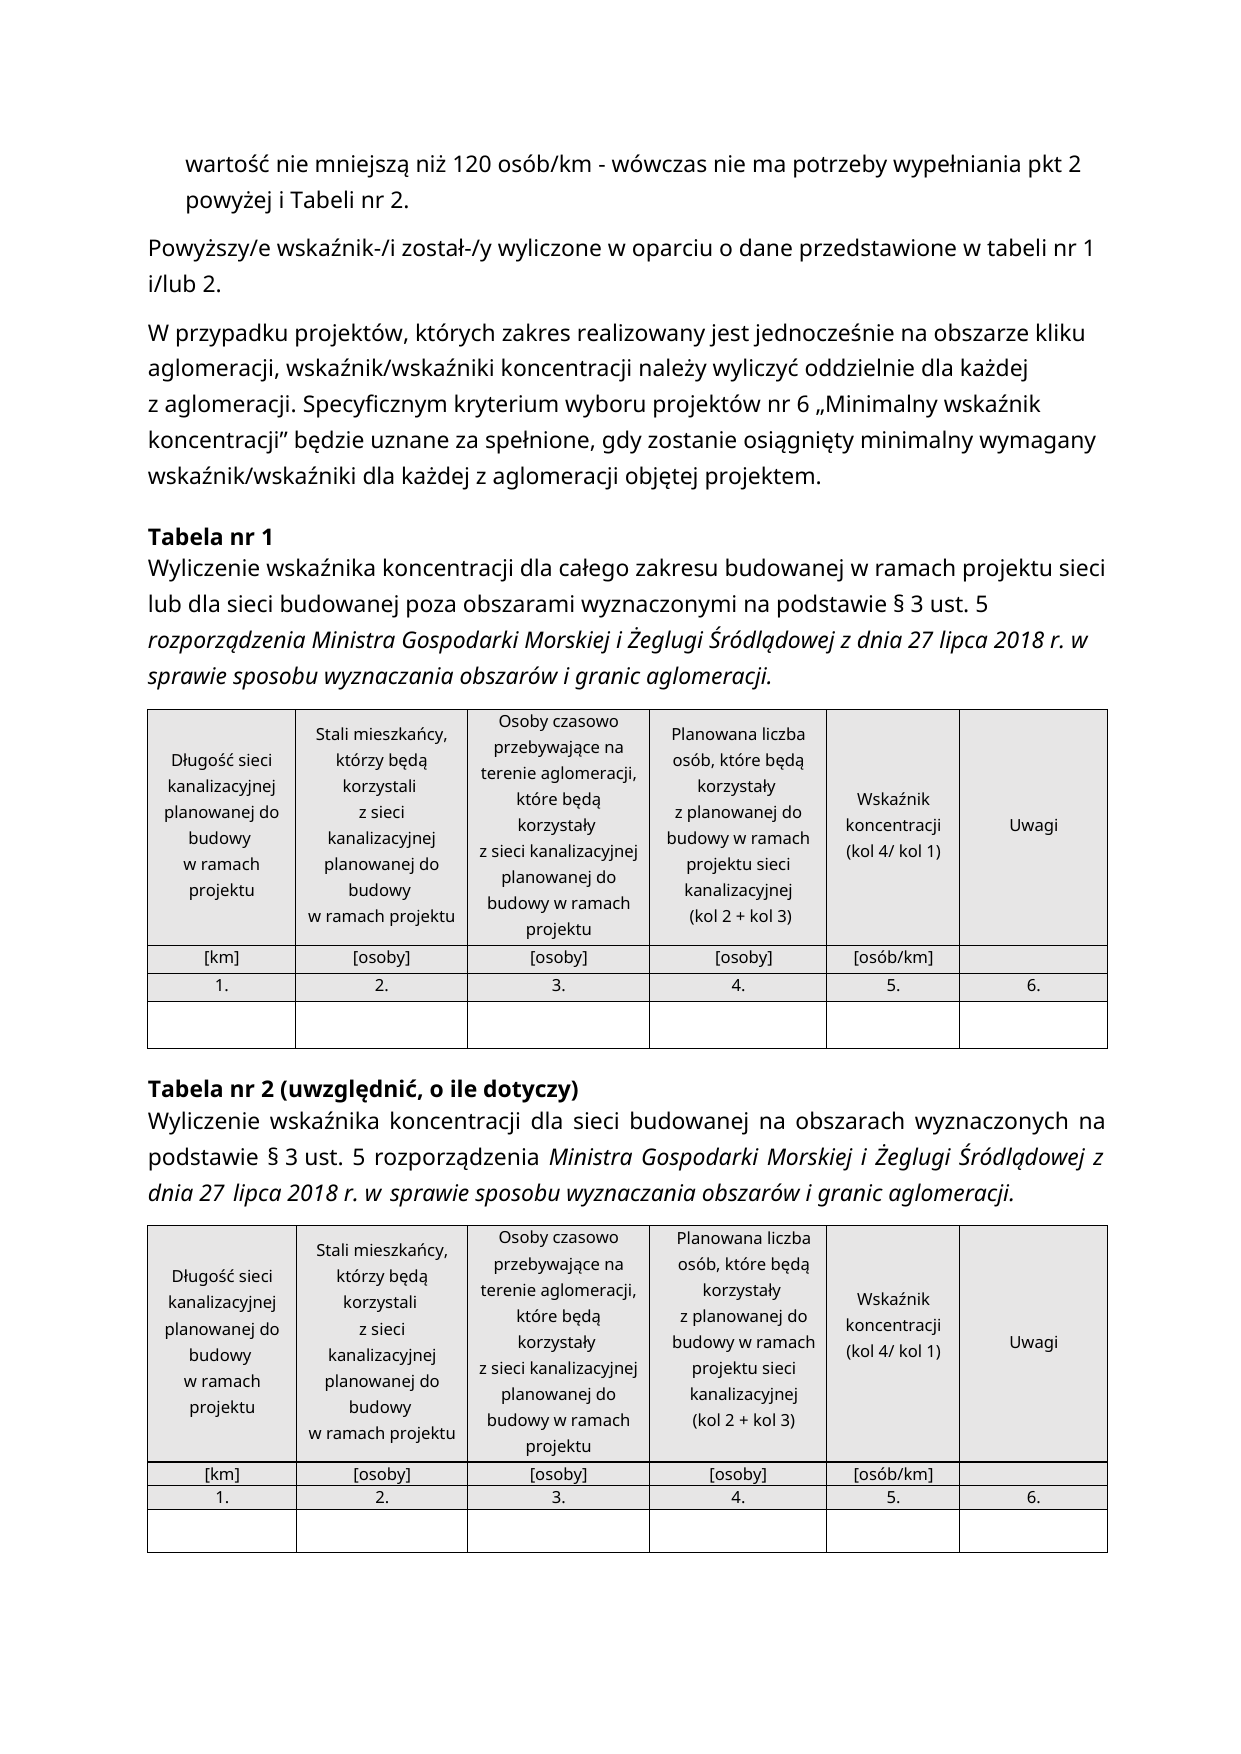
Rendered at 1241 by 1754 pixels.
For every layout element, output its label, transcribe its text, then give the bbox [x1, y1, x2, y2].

table_cell [827, 1510, 959, 1552]
table_cell [km] [148, 946, 295, 973]
text Powyższy/e wskaźnik-/i został-/y wyliczone w oparciu o dane przedstawione w tabeli nr 1 i/lub 2. [148, 232, 1107, 299]
table_cell [468, 1510, 649, 1552]
table_header Osoby czasowo przebywające na terenie aglomeracji, które będą korzystały z sieci kanalizacyjnej planowanej do budowy w ramach projektu [468, 1226, 649, 1461]
table_header Wskaźnik koncentracji (kol 4/ kol 1) [827, 710, 959, 945]
table_header Planowana liczba osób, które będą korzystały z planowanej do budowy w ramach projektu sieci kanalizacyjnej (kol 2 + kol 3) [650, 1226, 826, 1461]
table_header Uwagi [960, 1226, 1107, 1461]
table_cell [960, 946, 1107, 973]
table_cell 3. [468, 974, 649, 1001]
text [185, 148, 1107, 215]
table_cell 5. [827, 974, 959, 1001]
table_cell [osoby] [650, 946, 826, 973]
table_cell [827, 1002, 959, 1047]
table_cell [960, 1002, 1107, 1047]
table_cell 2. [297, 1486, 467, 1509]
table_cell [osoby] [297, 1463, 467, 1485]
subtitle Tabela nr 1 [148, 521, 1107, 552]
text W przypadku projektów, których zakres realizowany jest jednocześnie na obszarze kliku aglomeracji, wskaźnik/wskaźniki koncentracji należy wyliczyć oddzielnie dla każdej z aglomeracji. Specyficznym kryterium wyboru projektów nr 6 „Minimalny wskaźnik koncentracji” będzie uznane za spełnione, gdy zostanie osiągnięty minimalny wymagany wskaźnik/wskaźniki dla każdej z aglomeracji objętej projektem. [148, 316, 1107, 491]
table_cell 4. [650, 1486, 826, 1509]
table_cell [148, 1002, 295, 1047]
table_cell [km] [148, 1463, 296, 1485]
table_cell [osób/km] [827, 1463, 959, 1485]
table_cell 5. [827, 1486, 959, 1509]
text Wyliczenie wskaźnika koncentracji dla całego zakresu budowanej w ramach projektu sieci lub dla sieci budowanej poza obszarami wyznaczonymi na podstawie § 3 ust. 5 rozporządzenia Ministra Gospodarki Morskiej i Żeglugi Śródlądowej z dnia 27 lipca 2018 r. w sprawie sposobu wyznaczania obszarów i granic aglomeracji. [148, 552, 1107, 691]
table_cell [960, 1510, 1107, 1552]
table_cell [468, 1002, 649, 1047]
text Wyliczenie wskaźnika koncentracji dla sieci budowanej na obszarach wyznaczonych na podstawie § 3 ust. 5 rozporządzenia Ministra Gospodarki Morskiej i Żeglugi Śródlądowej z dnia 27 lipca 2018 r. w sprawie sposobu wyznaczania obszarów i granic aglomeracji. [148, 1105, 1107, 1208]
table_cell [650, 1510, 826, 1552]
table_header Wskaźnik koncentracji (kol 4/ kol 1) [827, 1226, 959, 1461]
table_cell 6. [960, 974, 1107, 1001]
table_header Długość sieci kanalizacyjnej planowanej do budowy w ramach projektu [148, 1226, 296, 1461]
table_header Planowana liczba osób, które będą korzystały z planowanej do budowy w ramach projektu sieci kanalizacyjnej (kol 2 + kol 3) [650, 710, 826, 945]
table_cell [osoby] [650, 1463, 826, 1485]
table_cell [650, 1002, 826, 1047]
table_cell 6. [960, 1486, 1107, 1509]
table_header Długość sieci kanalizacyjnej planowanej do budowy w ramach projektu [148, 710, 295, 945]
table_header Uwagi [960, 710, 1107, 945]
table_cell [297, 1510, 467, 1552]
table_header Osoby czasowo przebywające na terenie aglomeracji, które będą korzystały z sieci kanalizacyjnej planowanej do budowy w ramach projektu [468, 710, 649, 945]
table_header Stali mieszkańcy, którzy będą korzystali z sieci kanalizacyjnej planowanej do budowy w ramach projektu [297, 1226, 467, 1461]
table_header Stali mieszkańcy, którzy będą korzystali z sieci kanalizacyjnej planowanej do budowy w ramach projektu [296, 710, 467, 945]
table_cell 4. [650, 974, 826, 1001]
table_cell [osoby] [296, 946, 467, 973]
table_cell 1. [148, 1486, 296, 1509]
subtitle Tabela nr 2 (uwzględnić, o ile dotyczy) [148, 1073, 1107, 1105]
table_cell 1. [148, 974, 295, 1001]
table_cell [148, 1510, 296, 1552]
table_cell [osób/km] [827, 946, 959, 973]
table_cell 2. [296, 974, 467, 1001]
table_cell [osoby] [468, 946, 649, 973]
table_cell 3. [468, 1486, 649, 1509]
table_cell [osoby] [468, 1463, 649, 1485]
table_cell [296, 1002, 467, 1047]
table_cell [960, 1463, 1107, 1485]
